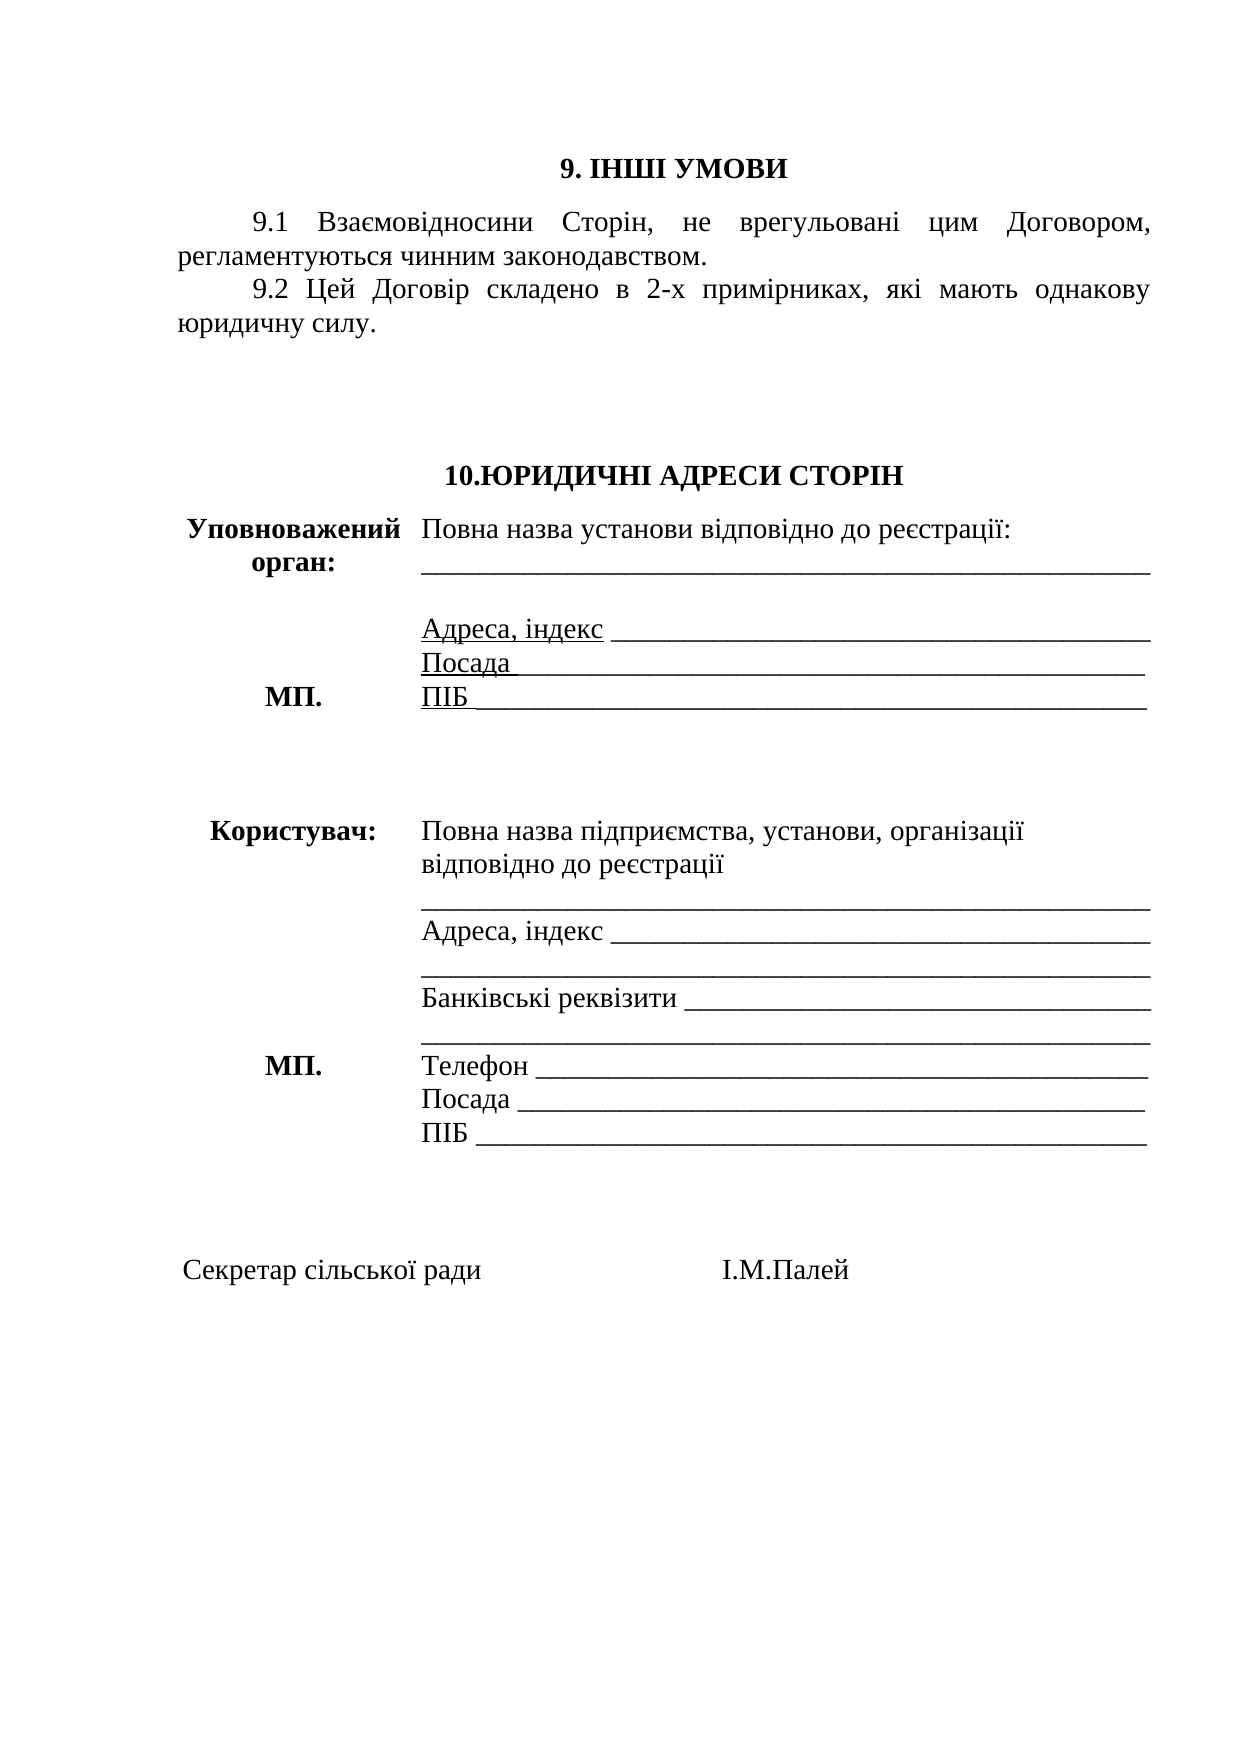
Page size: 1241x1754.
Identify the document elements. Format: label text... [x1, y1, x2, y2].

table_header Уповноважений орган: МП. [166, 511, 421, 813]
list 9.2 Цей Договір складено в 2-х примірниках, які мають однакову юридичну силу. [177, 271, 1152, 338]
table_header Повна назва установи відповідно до реєстрації: __________________________________________________ Адреса, індекс _____________________________________ Посада ___________________________________________ ПІБ ______________________________________________ [421, 511, 1163, 813]
list 9.1 Взаємовідносини Сторін, не врегульовані цим Договором, регламентуються чинним законодавством. [177, 204, 1152, 271]
text 9. ІНШІ УМОВИ [196, 152, 1152, 185]
table_cell Повна назва підприємства, установи, організації відповідно до реєстрації __________________________________________________ Адреса, індекс _____________________________________ __________________________________________________ Банківські реквізити ________________________________ __________________________________________________ Телефон __________________________________________ Посада ___________________________________________ ПІБ ______________________________________________ [421, 813, 1163, 1182]
text Секретар сільської ради І.М.Палей [182, 1252, 1152, 1286]
table_cell Користувач: МП. [166, 813, 421, 1182]
text 10.ЮРИДИЧНІ АДРЕСИ СТОРІН [196, 458, 1152, 492]
